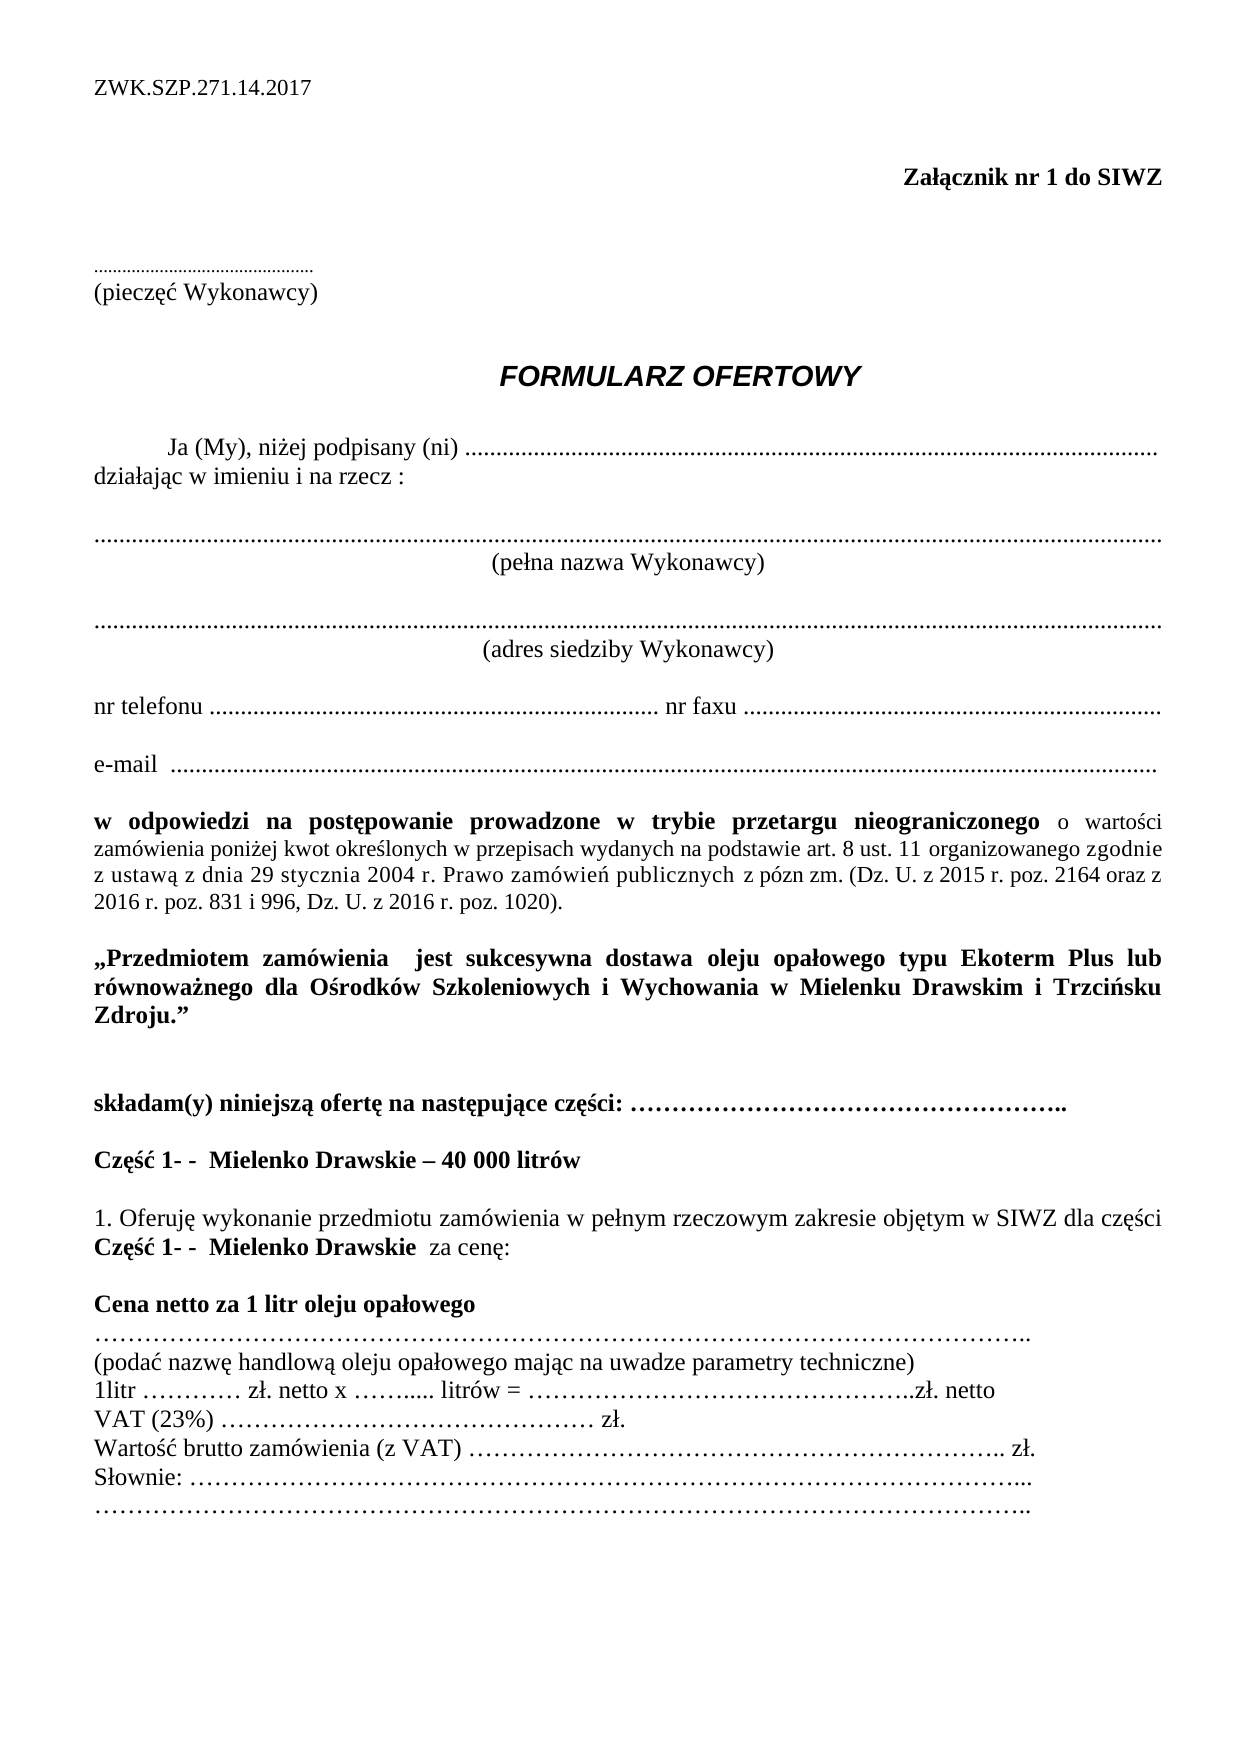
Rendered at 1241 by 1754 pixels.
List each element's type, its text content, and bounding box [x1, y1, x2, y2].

text e-mail .............................................................................................................................................................. [94, 749, 1162, 777]
text składam(y) niniejszą ofertę na następujące części: …………………………………………….. [94, 1088, 1162, 1117]
text ………………………………………………………………………………………………….. [94, 1491, 1162, 1519]
text ............................................... [94, 255, 1162, 277]
text ........................................................................................................................................................................... [94, 519, 1162, 547]
text Cena netto za oleju opałowego [94, 1289, 1162, 1318]
text Ja (My), niżej podpisany (ni) ............................................................................................................... [94, 432, 1162, 461]
text (podać nazwę handlową oleju opałowego mając na uwadze parametry techniczne) [94, 1347, 1162, 1376]
text działając w imieniu i na rzecz : [94, 461, 1162, 490]
text nr telefonu ........................................................................ nr faxu ................................................................... [94, 691, 1162, 720]
text Część 1- - Mielenko Drawskie – 40 000 litrów [94, 1146, 1162, 1174]
text ........................................................................................................................................................................... [94, 605, 1162, 634]
text 1litr ………… zł. netto x ……..... litrów = ………………………………………..zł. netto [94, 1376, 1162, 1404]
text 1. Oferuję wykonanie przedmiotu zamówienia w pełnym rzeczowym zakresie objętym w SIWZ dla części Część 1- - Mielenko Drawskie za cenę: [94, 1203, 1162, 1261]
text Załącznik nr 1 do SIWZ [167, 162, 1162, 190]
text (adres siedziby Wykonawcy) [94, 634, 1162, 662]
subtitle FORMULARZ OFERTOWY [168, 359, 1162, 393]
text ………………………………………………………………………………………………….. [94, 1318, 1162, 1347]
text „Przedmiotem zamówienia jest sukcesywna dostawa oleju opałowego typu Ekoterm Plus lub równoważnego dla Ośrodków Szkoleniowych i Wychowania w Mielenku Drawskim i Trzcińsku Zdroju.” [94, 943, 1162, 1029]
text Wartość brutto zamówienia (z VAT) ……………………………………………………….. zł. [94, 1433, 1162, 1462]
text (pełna nazwa Wykonawcy) [94, 547, 1162, 576]
text VAT (23%) ……………………………………… zł. [94, 1404, 1162, 1433]
text w odpowiedzi na postępowanie prowadzone w trybie przetargu nieograniczonego o wartości zamówienia poniżej kwot określonych w przepisach wydanych na podstawie art. 8 ust. 11 organizowanego zgodnie z ustawą z dnia 29 stycznia 2004 r. Prawo zamówień publicznych z pózn zm. (Dz. U. z 2015 r. poz. 2164 oraz z 2016 r. poz. 831 i 996, Dz. U. z 2016 r. poz. 1020). [94, 806, 1162, 914]
text (pieczęć Wykonawcy) [94, 277, 1162, 305]
text Słownie: ………………………………………………………………………………………... [94, 1462, 1162, 1491]
